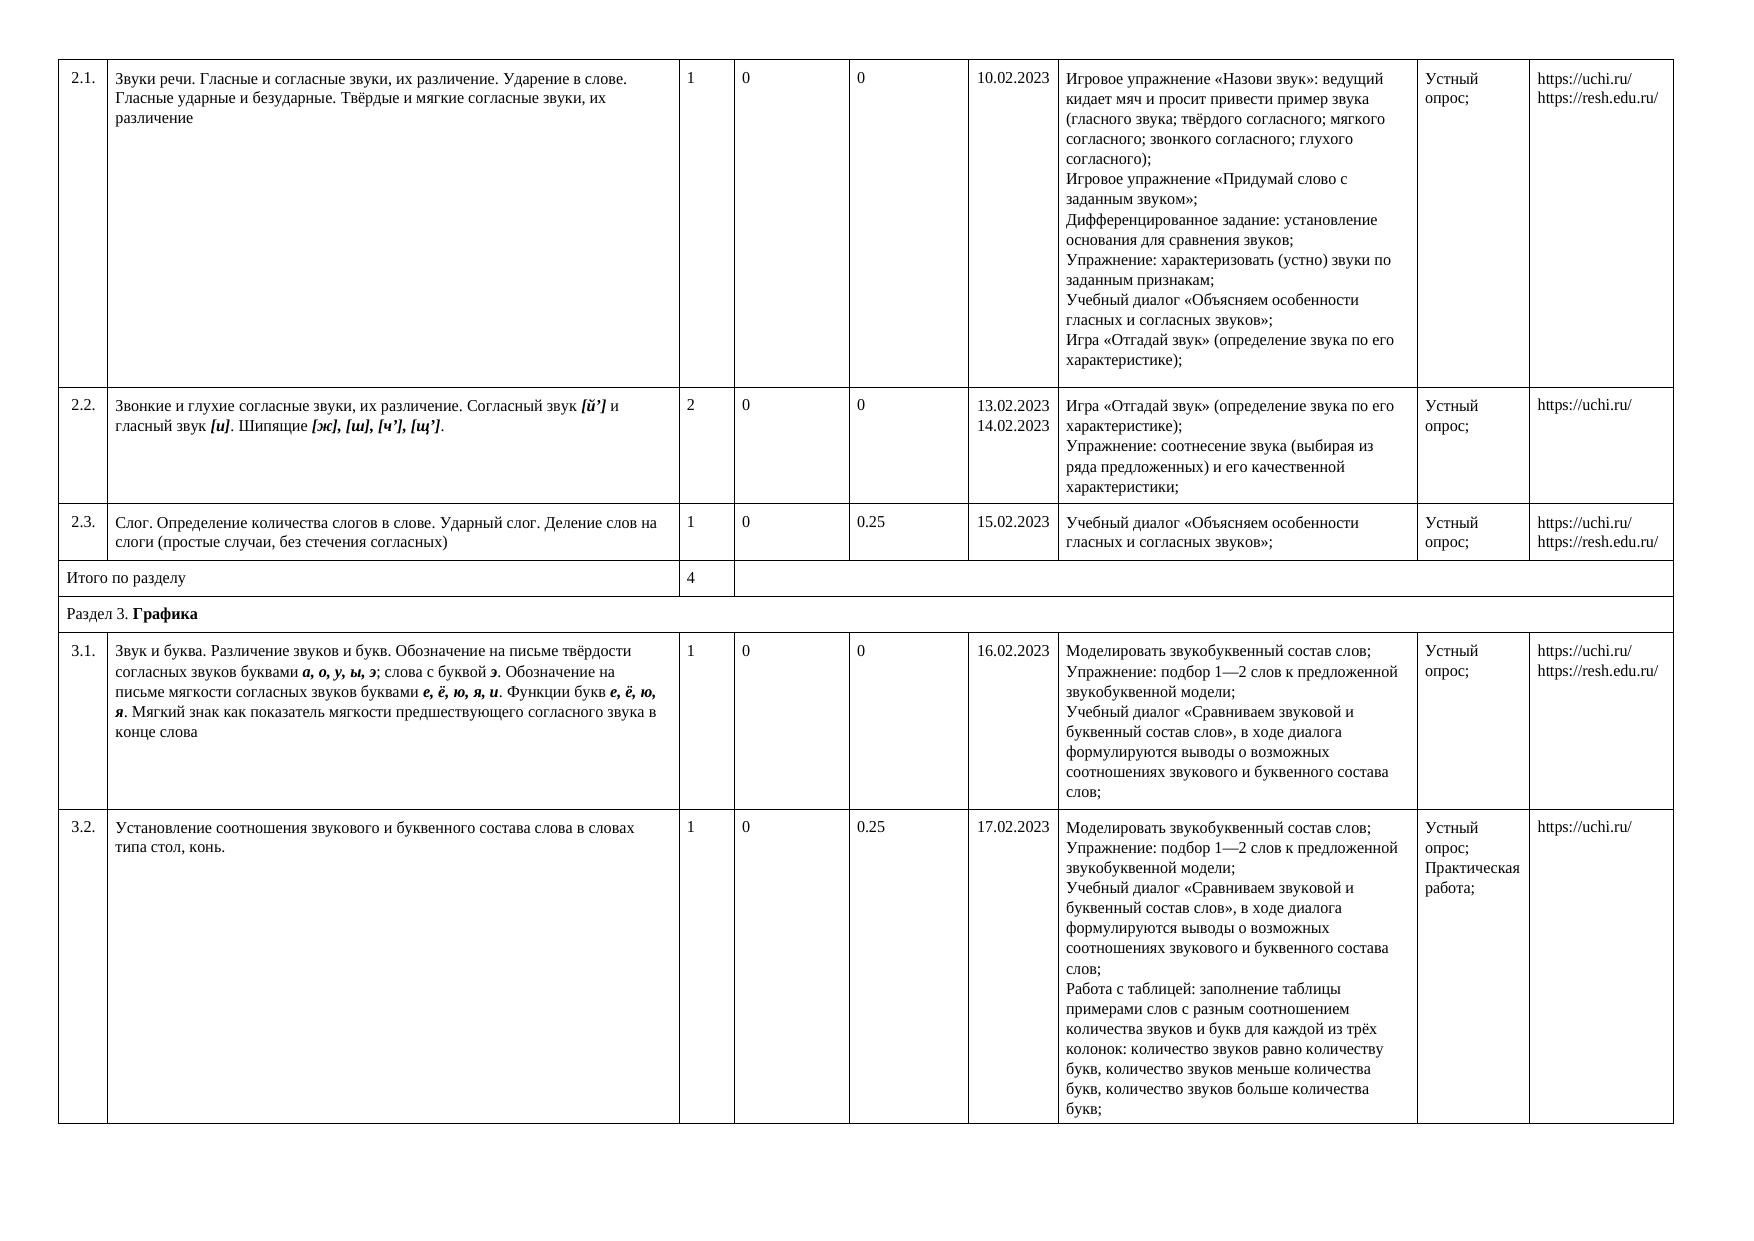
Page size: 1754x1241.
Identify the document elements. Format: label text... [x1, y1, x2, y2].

table_cell 0 [735, 504, 849, 559]
table_cell https://uchi.ru/ [1530, 810, 1673, 1123]
table_cell 0 [735, 810, 849, 1123]
table_header 0 [735, 60, 849, 387]
table_cell 0.25 [850, 504, 968, 559]
table_cell 2.3. [59, 504, 107, 559]
table_cell Звук и буква. Различение звуков и букв. Обозначение на письме твёрдости согласных звуков буквами а, о, у, ы, э; слова с буквой э. Обозначение на письме мягкости согласных звуков буквами е, ё, ю, я, и. Функции букв е, ё, ю, я. Мягкий знак как показатель мягкости предшествующего согласного звука в конце слова [108, 633, 679, 808]
table_cell Звонкие и глухие согласные звуки, их различение. Согласный звук [й’] и гласный звук [и]. Шипящие [ж], [ш], [ч’], [щ’]. [108, 388, 679, 503]
table_header https://uchi.ru/ https://resh.edu.ru/ [1530, 60, 1673, 387]
table_cell 0 [850, 388, 968, 503]
table_cell Раздел 3. Графика [59, 597, 1673, 632]
table_header 2.1. [59, 60, 107, 387]
table_cell Устный опрос; Практическая работа; [1418, 810, 1529, 1123]
table_cell 0.25 [850, 810, 968, 1123]
table_cell https://uchi.ru/ https://resh.edu.ru/ [1530, 633, 1673, 808]
table_cell 3.1. [59, 633, 107, 808]
table_cell Слог. Определение количества слогов в слове. Ударный слог. Деление слов на слоги (простые случаи, без стечения согласных) [108, 504, 679, 559]
table_cell 0 [850, 633, 968, 808]
table_cell 1 [680, 633, 734, 808]
table_cell https://uchi.ru/ [1530, 388, 1673, 503]
table_cell https://uchi.ru/ https://resh.edu.ru/ [1530, 504, 1673, 559]
table_cell Установление соотношения звукового и буквенного состава слова в словах типа стол, конь. [108, 810, 679, 1123]
table_cell 17.02.2023 [969, 810, 1058, 1123]
table_cell Устный опрос; [1418, 388, 1529, 503]
table_cell 15.02.2023 [969, 504, 1058, 559]
table_cell 16.02.2023 [969, 633, 1058, 808]
table_cell Моделировать звуко​буквенный состав слов; Упражнение: подбор 1—2 слов к предложенной звуко​бук​венной модели; Учебный диалог «Сравниваем звуковой и буквенный состав слов», в ходе диалога формулируются выводы о возможных соотношениях звукового и буквенного состава слов; [1059, 633, 1417, 808]
table_header 10.02.2023 [969, 60, 1058, 387]
table_cell 1 [680, 810, 734, 1123]
table_cell 1 [680, 504, 734, 559]
table_header 1 [680, 60, 734, 387]
table_cell Моделировать звуко​буквенный состав слов; Упражнение: подбор 1—2 слов к предложенной звуко​бук​венной модели; Учебный диалог «Сравниваем звуковой и буквенный состав слов», в ходе диалога формулируются выводы о возможных соотношениях звукового и буквенного состава слов; Работа с таблицей: заполнение таблицы примерами слов с разным соотношением количества звуков и букв для каждой из трёх колонок: количество звуков равно количеству букв, количество звуков меньше количества букв, количество звуков больше количества букв; [1059, 810, 1417, 1123]
table_cell 0 [735, 633, 849, 808]
table_header Звуки речи. Гласные и согласные звуки, их различение. Ударение в слове. Гласные ударные и безударные. Твёрдые и мягкие согласные звуки, их различение [108, 60, 679, 387]
table_cell 2.2. [59, 388, 107, 503]
table_header Устный опрос; [1418, 60, 1529, 387]
table_cell Устный опрос; [1418, 633, 1529, 808]
table_cell Устный опрос; [1418, 504, 1529, 559]
table_header Игровое упражнение «Назови звук»: ведущий кидает мяч и просит привести пример звука (гласного звука; твёрдого согласного; мягкого согласного; звонкого согласного; глухого согласного); Игровое упражнение «Придумай слово с заданным звуком»; Дифференцированное задание: установление основания для сравнения звуков; Упражнение: характеризовать (устно) звуки по заданным признакам; Учебный диалог «Объясняем особенности гласных и соглас​ных звуков»; Игра «Отгадай звук» (определение звука по его характери​стике); [1059, 60, 1417, 387]
table_cell Игра «Отгадай звук» (определение звука по его характери​стике); Упражнение: соотнесение звука (выбирая из ряда предло​женных) и его качественной характеристики; [1059, 388, 1417, 503]
table_cell 13.02.2023 14.02.2023 [969, 388, 1058, 503]
table_header 0 [850, 60, 968, 387]
table_cell 3.2. [59, 810, 107, 1123]
table_cell 2 [680, 388, 734, 503]
table_cell [735, 561, 1673, 596]
table_cell 0 [735, 388, 849, 503]
table_cell Учебный диалог «Объясняем особенности гласных и соглас​ных звуков»; [1059, 504, 1417, 559]
table_cell Итого по разделу [59, 561, 679, 596]
table_cell 4 [680, 561, 734, 596]
